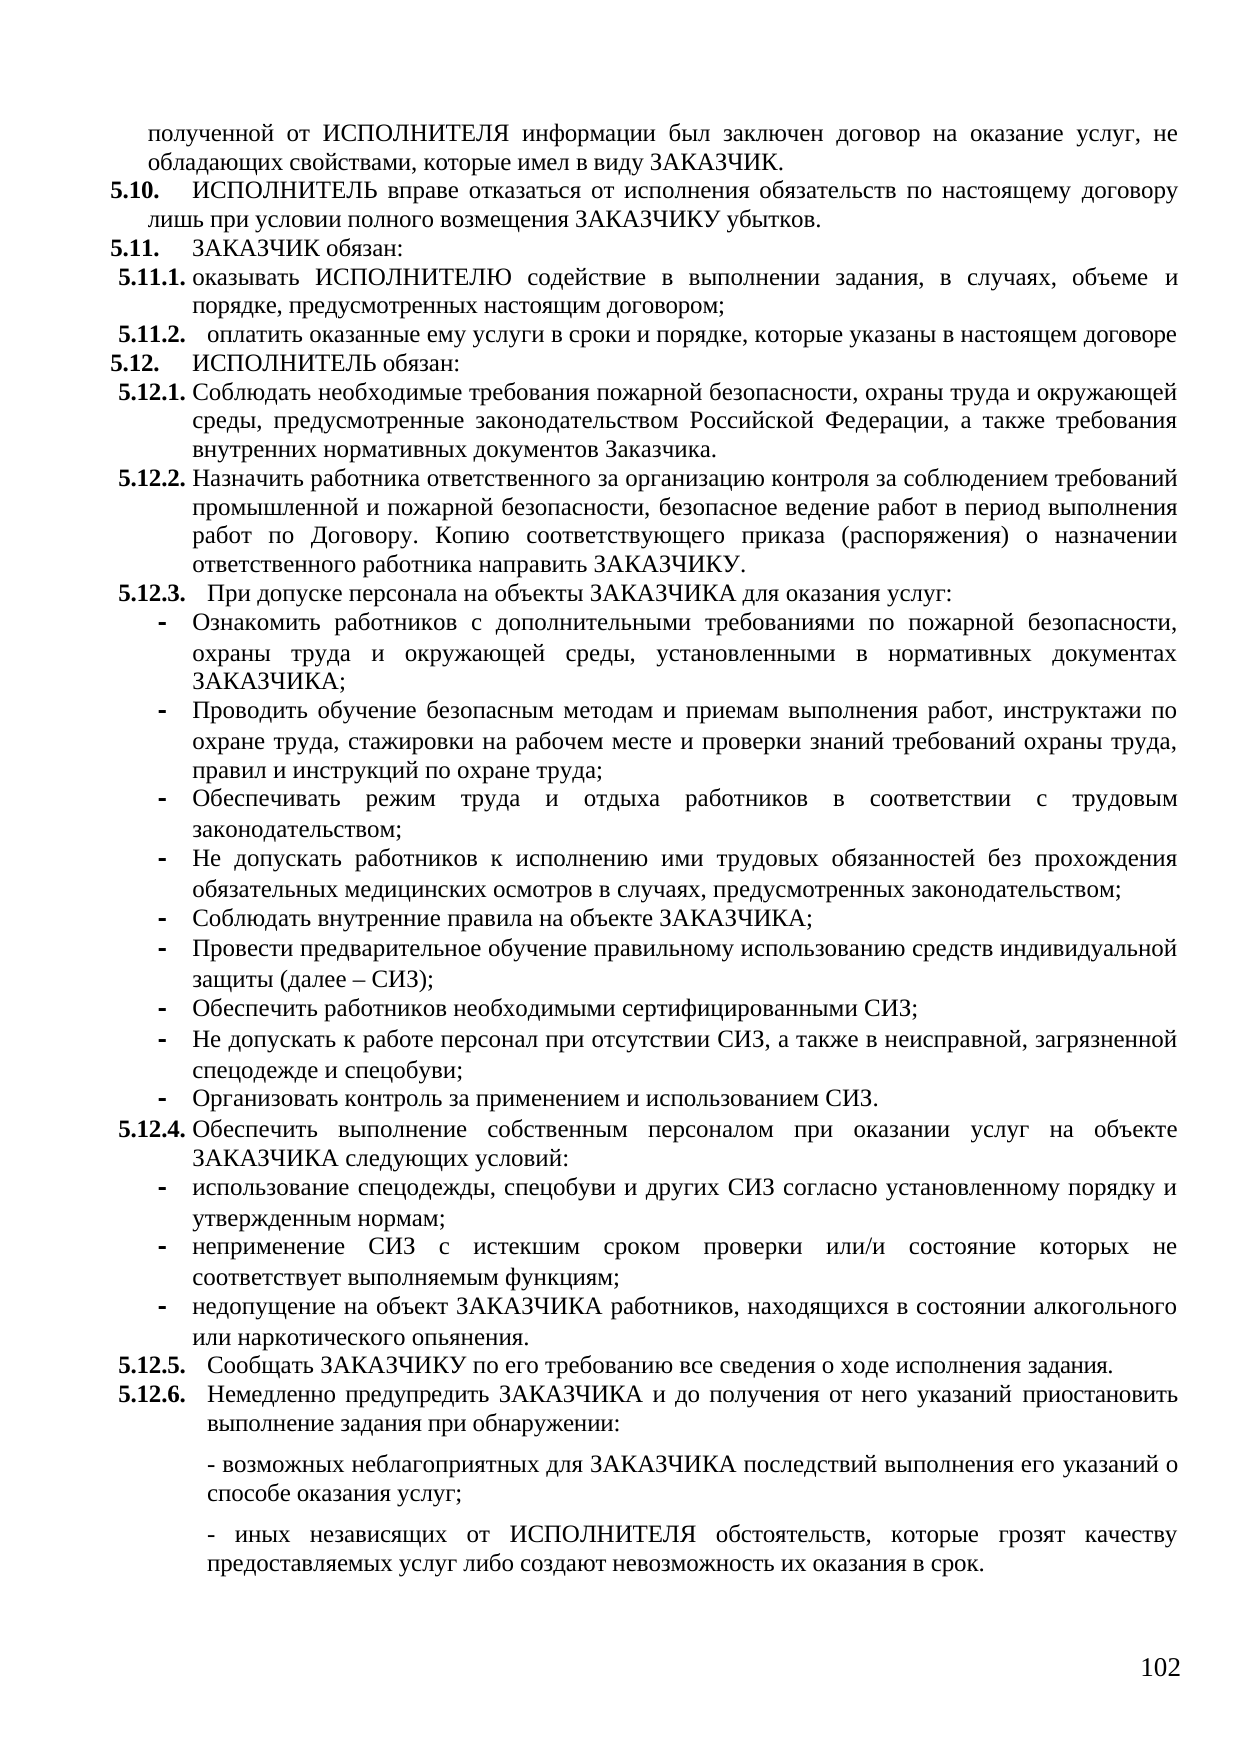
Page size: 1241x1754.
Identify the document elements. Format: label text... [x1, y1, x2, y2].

list При допуске персонала на объекты ЗАКАЗЧИКА для оказания услуг: [118, 578, 1178, 607]
list Обеспечивать режим труда и отдыха работников в соответствии с трудовым законодательством; [154, 783, 1178, 843]
list Назначить работника ответственного за организацию контроля за соблюдением требований промышленной и пожарной безопасности, безопасное ведение работ в период выполнения работ по Договору. Копию соответствующего приказа (распоряжения) о назначении ответственного работника направить ЗАКАЗЧИКУ. [118, 463, 1178, 578]
list ЗАКАЗЧИК обязан: [110, 233, 1178, 262]
list Провести предварительное обучение правильному использованию средств индивидуальной защиты (далее – СИЗ); [154, 933, 1178, 993]
list использование спецодежды, спецобуви и других СИЗ согласно установленному порядку и утвержденным нормам; [154, 1172, 1178, 1231]
list Не допускать к работе персонал при отсутствии СИЗ, а также в неисправной, загрязненной спецодежде и спецобуви; [154, 1024, 1178, 1083]
list Соблюдать необходимые требования пожарной безопасности, охраны труда и окружающей среды, предусмотренные законодательством Российской Федерации, а также требования внутренних нормативных документов Заказчика. [118, 377, 1178, 463]
list ИСПОЛНИТЕЛЬ вправе отказаться от исполнения обязательств по настоящему договору лишь при условии полного возмещения ЗАКАЗЧИКУ убытков. [110, 176, 1178, 233]
text - иных независящих от ИСПОЛНИТЕЛЯ обстоятельств, которые грозят качеству предоставляемых услуг либо создают невозможность их оказания в срок. [207, 1519, 1178, 1577]
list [110, 118, 1178, 176]
list недопущение на объект ЗАКАЗЧИКА работников, находящихся в состоянии алкогольного или наркотического опьянения. [154, 1291, 1178, 1351]
list ИСПОЛНИТЕЛЬ обязан: [110, 348, 1178, 377]
list Обеспечить работников необходимыми сертифицированными СИЗ; [154, 993, 1178, 1024]
list Соблюдать внутренние правила на объекте ЗАКАЗЧИКА; [154, 903, 1178, 933]
text - возможных неблагоприятных для ЗАКАЗЧИКА последствий выполнения его указаний о способе оказания услуг; [207, 1449, 1178, 1507]
list Организовать контроль за применением и использованием СИЗ. [154, 1083, 1178, 1114]
list Сообщать ЗАКАЗЧИКУ по его требованию все сведения о ходе исполнения задания. [118, 1351, 1178, 1379]
list оплатить оказанные ему услуги в сроки и порядке, которые указаны в настоящем договоре [118, 319, 1178, 348]
list неприменение СИЗ с истекшим сроком проверки или/и состояние которых не соответствует выполняемым функциям; [154, 1231, 1178, 1291]
list Немедленно предупредить ЗАКАЗЧИКА и до получения от него указаний приостановить выполнение задания при обнаружении: [118, 1379, 1178, 1437]
list оказывать ИСПОЛНИТЕЛЮ содействие в выполнении задания, в случаях, объеме и порядке, предусмотренных настоящим договором; [118, 262, 1178, 319]
list Ознакомить работников с дополнительными требованиями по пожарной безопасности, охраны труда и окружающей среды, установленными в нормативных документах ЗАКАЗЧИКА; [154, 607, 1178, 695]
list Не допускать работников к исполнению ими трудовых обязанностей без прохождения обязательных медицинских осмотров в случаях, предусмотренных законодательством; [154, 843, 1178, 903]
list Проводить обучение безопасным методам и приемам выполнения работ, инструктажи по охране труда, стажировки на рабочем месте и проверки знаний требований охраны труда, правил и инструкций по охране труда; [154, 695, 1178, 783]
list Обеспечить выполнение собственным персоналом при оказании услуг на объекте ЗАКАЗЧИКА следующих условий: [118, 1114, 1178, 1172]
